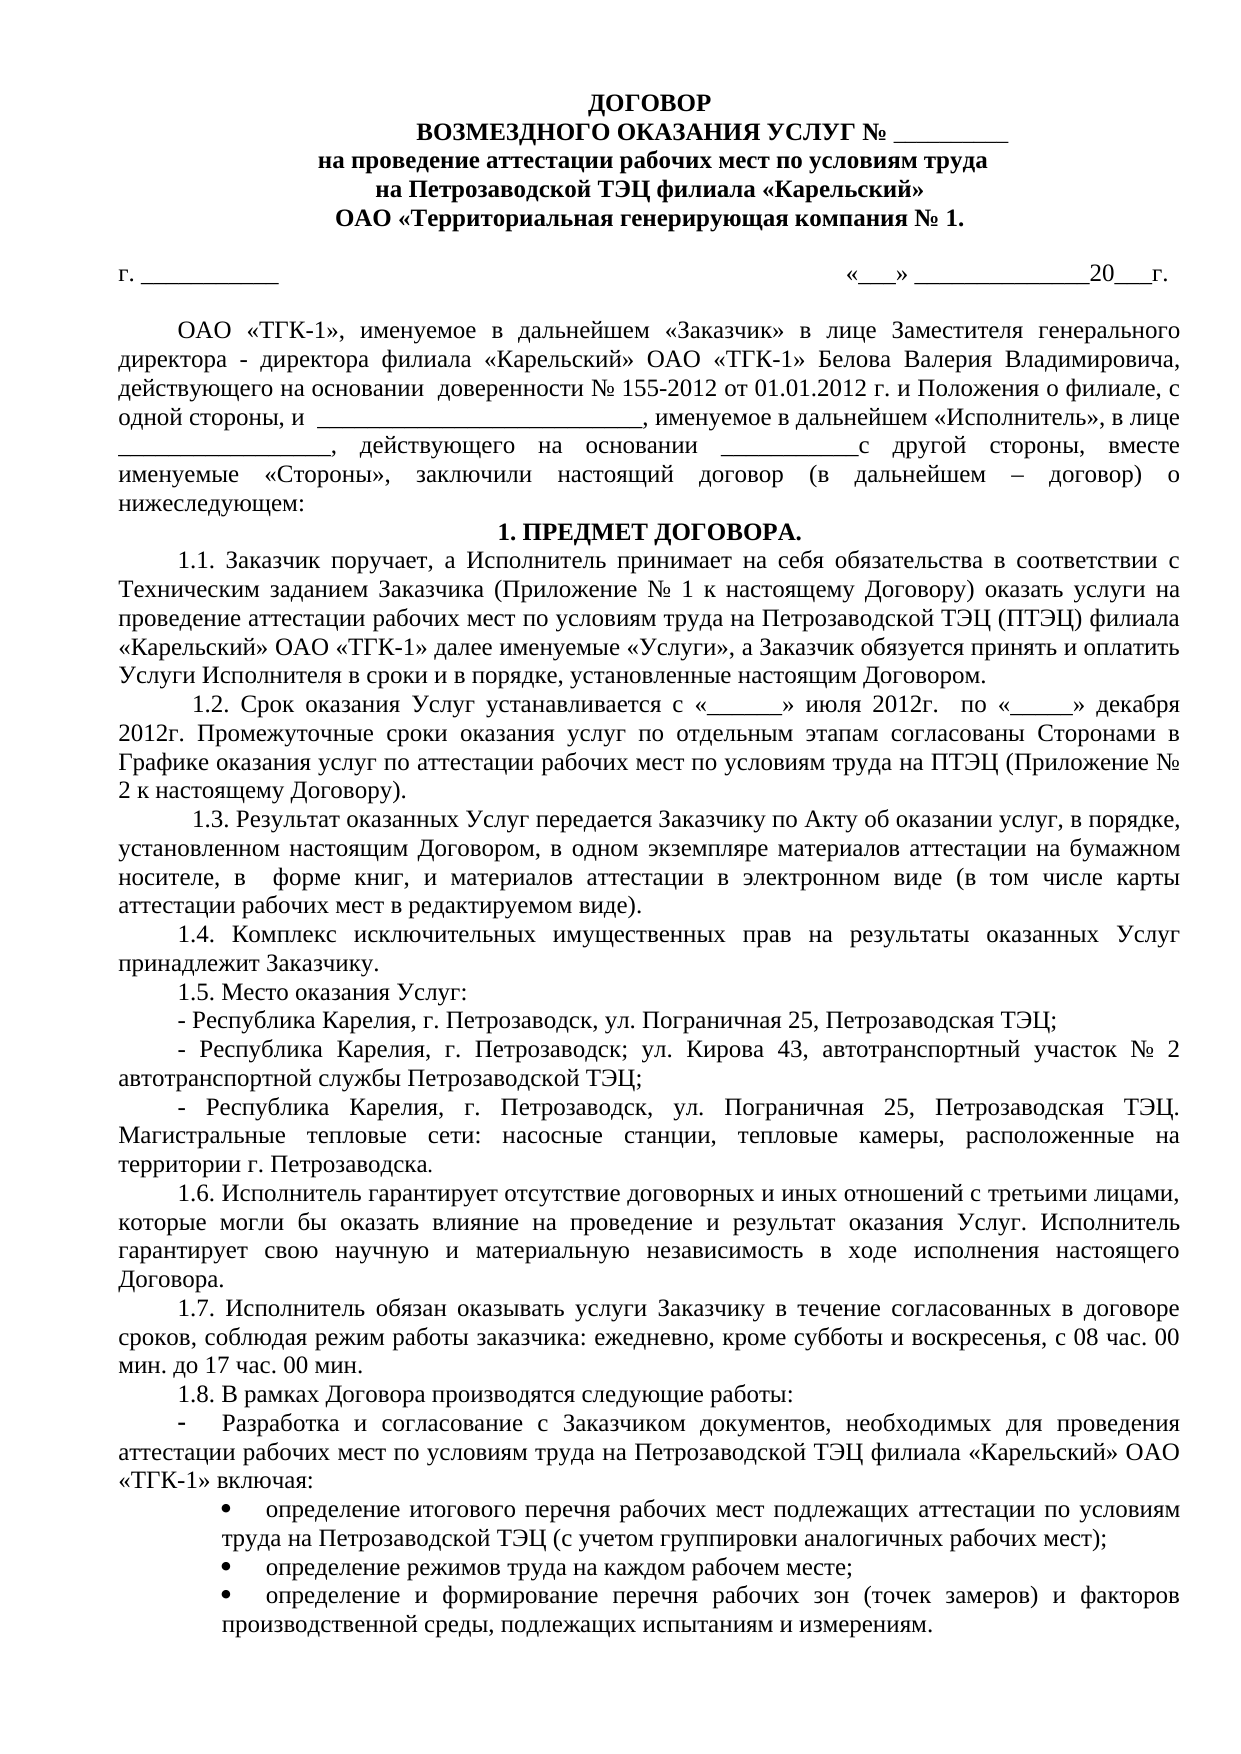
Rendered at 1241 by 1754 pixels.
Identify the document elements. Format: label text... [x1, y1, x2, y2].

text 1.3. Результат оказанных Услуг передается Заказчику по Акту об оказании услуг, в порядке, установленном настоящим Договором, в одном экземпляре материалов аттестации на бумажном носителе, в форме книг, и материалов аттестации в электронном виде (в том числе карты аттестации рабочих мест в редактируемом виде). [118, 804, 1181, 919]
text 1.8. В рамках Договора производятся следующие работы: [118, 1379, 1181, 1408]
text 1.2. Срок оказания Услуг устанавливается с «______» июля 2012г. по «_____» декабря 2012г. Промежуточные сроки оказания услуг по отдельным этапам согласованы Сторонами в Графике оказания услуг по аттестации рабочих мест по условиям труда на ПТЭЦ (Приложение № 2 к настоящему Договору). [118, 689, 1181, 804]
text на проведение аттестации рабочих мест по условиям труда [118, 145, 1181, 174]
list определение и формирование перечня рабочих зон (точек замеров) и факторов производственной среды, подлежащих испытаниям и измерениям. [222, 1580, 1181, 1638]
list определение итогового перечня рабочих мест подлежащих аттестации по условиям труда на Петрозаводской ТЭЦ (с учетом группировки аналогичных рабочих мест); [222, 1494, 1181, 1552]
text 1.1. Заказчик поручает, а Исполнитель принимает на себя обязательства в соответствии с Техническим заданием Заказчика (Приложение № 1 к настоящему Договору) оказать услуги на проведение аттестации рабочих мест по условиям труда на Петрозаводской ТЭЦ (ПТЭЦ) филиала «Карельский» ОАО «ТГК-1» далее именуемые «Услуги», а Заказчик обязуется принять и оплатить Услуги Исполнителя в сроки и в порядке, установленные настоящим Договором. [118, 545, 1181, 689]
list Разработка и согласование с Заказчиком документов, необходимых для проведения аттестации рабочих мест по условиям труда на Петрозаводской ТЭЦ филиала «Карельский» ОАО «ТГК-1» включая: [118, 1408, 1181, 1494]
text 1.7. Исполнитель обязан оказывать услуги Заказчику в течение согласованных в договоре сроков, соблюдая режим работы заказчика: ежедневно, кроме субботы и воскресенья, с 08 час. 00 мин. до 17 час. 00 мин. [118, 1293, 1181, 1379]
text 1. ПРЕДМЕТ ДОГОВОРА. [118, 517, 1181, 545]
text - Республика Карелия, г. Петрозаводск, ул. Пограничная 25, Петрозаводская ТЭЦ. Магистральные тепловые сети: насосные станции, тепловые камеры, расположенные на территории г. Петрозаводска. [118, 1092, 1181, 1178]
text ОАО «Территориальная генерирующая компания № 1. [118, 203, 1181, 232]
text 1.6. Исполнитель гарантирует отсутствие договорных и иных отношений с третьими лицами, которые могли бы оказать влияние на проведение и результат оказания Услуг. Исполнитель гарантирует свою научную и материальную независимость в ходе исполнения настоящего Договора. [118, 1178, 1181, 1293]
text - Республика Карелия, г. Петрозаводск; ул. Кирова 43, автотранспортный участок № 2 автотранспортной службы Петрозаводской ТЭЦ; [118, 1034, 1181, 1092]
text ОАО «ТГК-1», именуемое в дальнейшем «Заказчик» в лице Заместителя генерального директора - директора филиала «Карельский» ОАО «ТГК-1» Белова Валерия Владимировича, действующего на основании доверенности № 155-2012 от 01.01.2012 г. и Положения о филиале, с одной стороны, и __________________________, именуемое в дальнейшем «Исполнитель», в лице _________________, действующего на основании ___________с другой стороны, вместе именуемые «Стороны», заключили настоящий договор (в дальнейшем – договор) о нижеследующем: [118, 315, 1181, 517]
list определение режимов труда на каждом рабочем месте; [222, 1552, 1181, 1580]
text - Республика Карелия, г. Петрозаводск, ул. Пограничная 25, Петрозаводская ТЭЦ; [118, 1005, 1181, 1034]
text 1.4. Комплекс исключительных имущественных прав на результаты оказанных Услуг принадлежит Заказчику. [118, 919, 1181, 977]
text ДОГОВОР [118, 88, 1181, 117]
text на Петрозаводской ТЭЦ филиала «Карельский» [118, 174, 1181, 203]
text ВОЗМЕЗДНОГО ОКАЗАНИЯ УСЛУГ № __________ [118, 117, 1181, 145]
text г. ___________ «___» ______________20___г. [118, 258, 1181, 287]
text 1.5. Место оказания Услуг: [118, 977, 1181, 1005]
